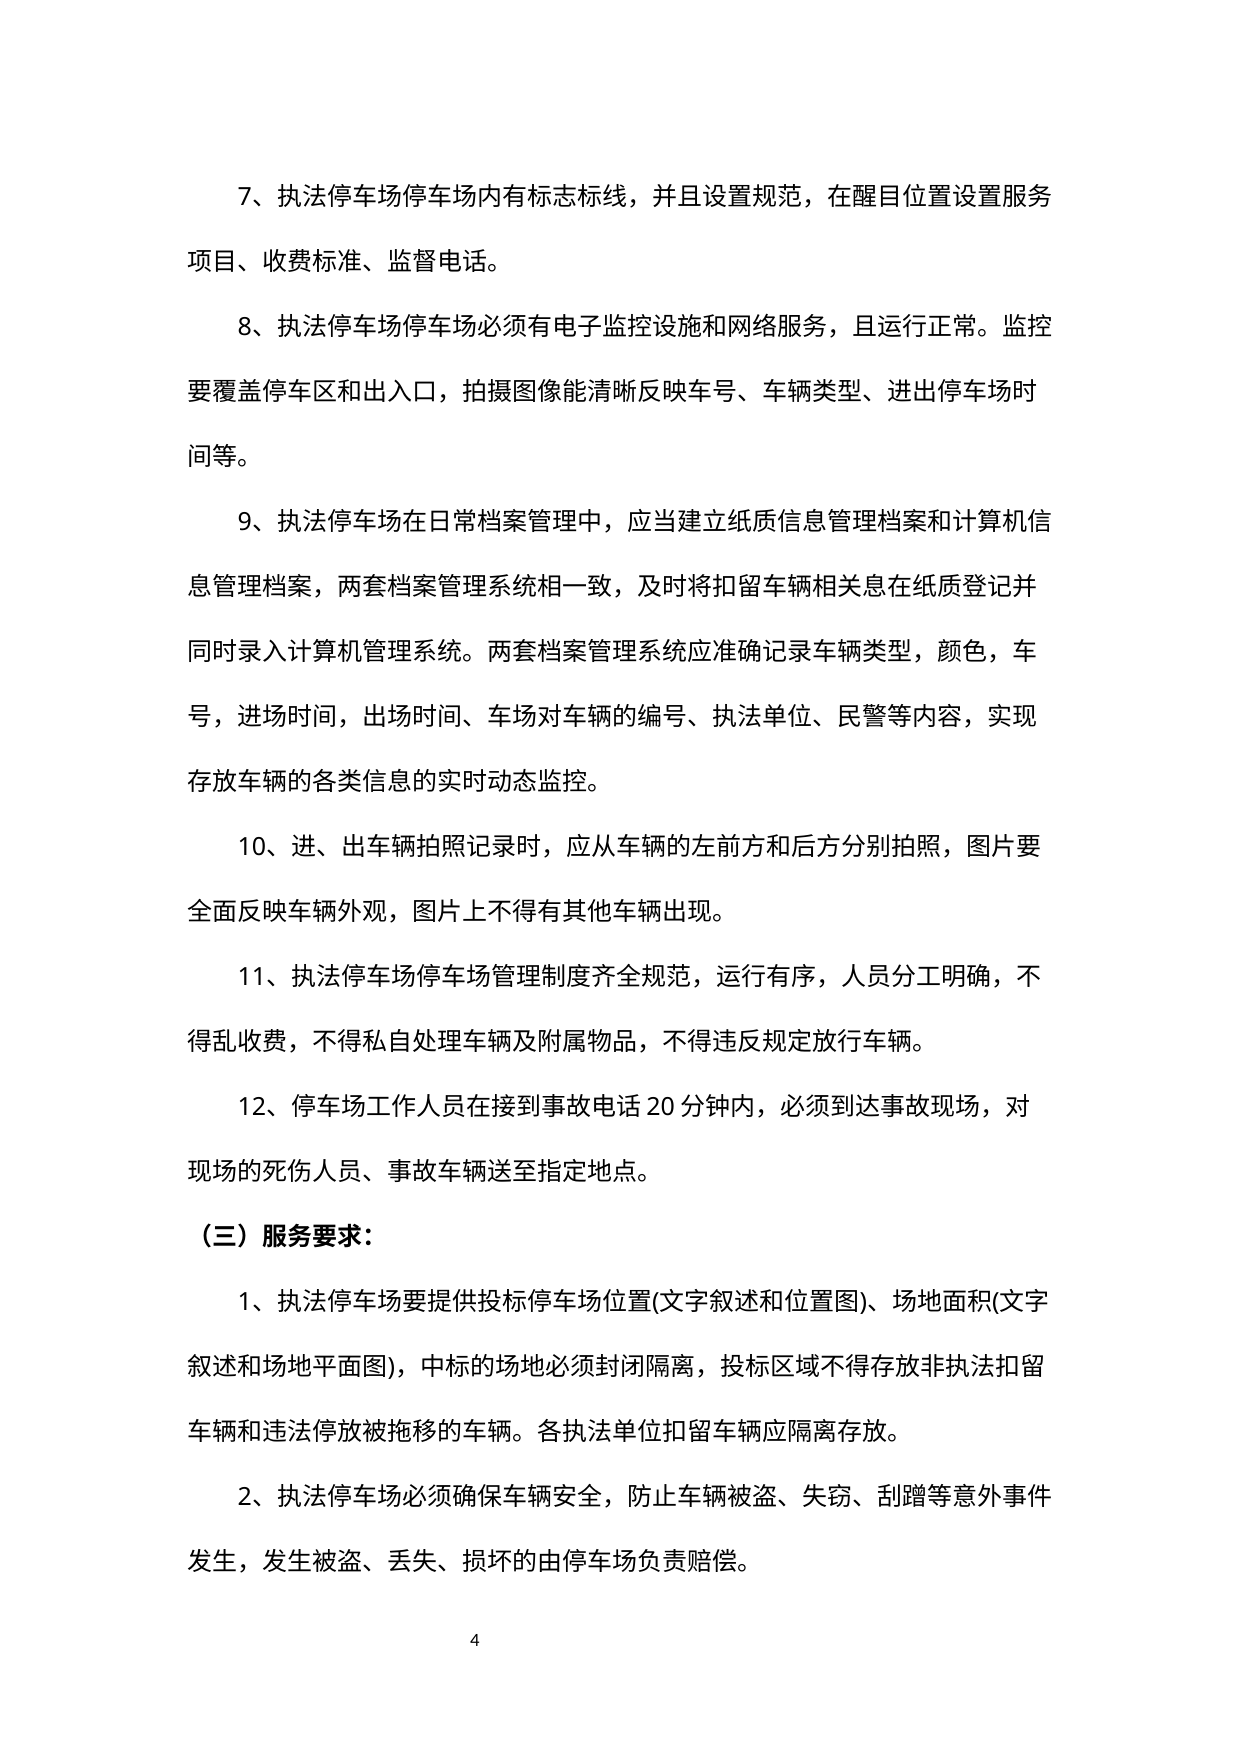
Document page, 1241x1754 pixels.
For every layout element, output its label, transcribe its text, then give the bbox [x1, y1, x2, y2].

text 2、执法停车场必须确保车辆安全，防止车辆被盗、失窃、刮蹭等意外事件发生，发生被盗、丢失、损坏的由停车场负责赔偿。 [187, 1462, 1053, 1592]
text 12、停车场工作人员在接到事故电话20分钟内，必须到达事故现场，对现场的死伤人员、事故车辆送至指定地点。 [187, 1072, 1053, 1202]
text 8、执法停车场停车场必须有电子监控设施和网络服务，且运行正常。监控要覆盖停车区和出入口，拍摄图像能清晰反映车号、车辆类型、进出停车场时间等。 [187, 292, 1053, 487]
text 7、执法停车场停车场内有标志标线，并且设置规范，在醒目位置设置服务项目、收费标准、监督电话。 [187, 162, 1053, 292]
text （三）服务要求： [187, 1202, 1053, 1267]
text 10、进、出车辆拍照记录时，应从车辆的左前方和后方分别拍照，图片要全面反映车辆外观，图片上不得有其他车辆出现。 [187, 812, 1053, 942]
text 1、执法停车场要提供投标停车场位置(文字叙述和位置图)、场地面积(文字叙述和场地平面图)，中标的场地必须封闭隔离，投标区域不得存放非执法扣留车辆和违法停放被拖移的车辆。各执法单位扣留车辆应隔离存放。 [187, 1267, 1053, 1462]
text 11、执法停车场停车场管理制度齐全规范，运行有序，人员分工明确，不得乱收费，不得私自处理车辆及附属物品，不得违反规定放行车辆。 [187, 942, 1053, 1072]
text 9、执法停车场在日常档案管理中，应当建立纸质信息管理档案和计算机信息管理档案，两套档案管理系统相一致，及时将扣留车辆相关息在纸质登记并同时录入计算机管理系统。两套档案管理系统应准确记录车辆类型，颜色，车号，进场时间，出场时间、车场对车辆的编号、执法单位、民警等内容，实现存放车辆的各类信息的实时动态监控。 [187, 487, 1053, 812]
